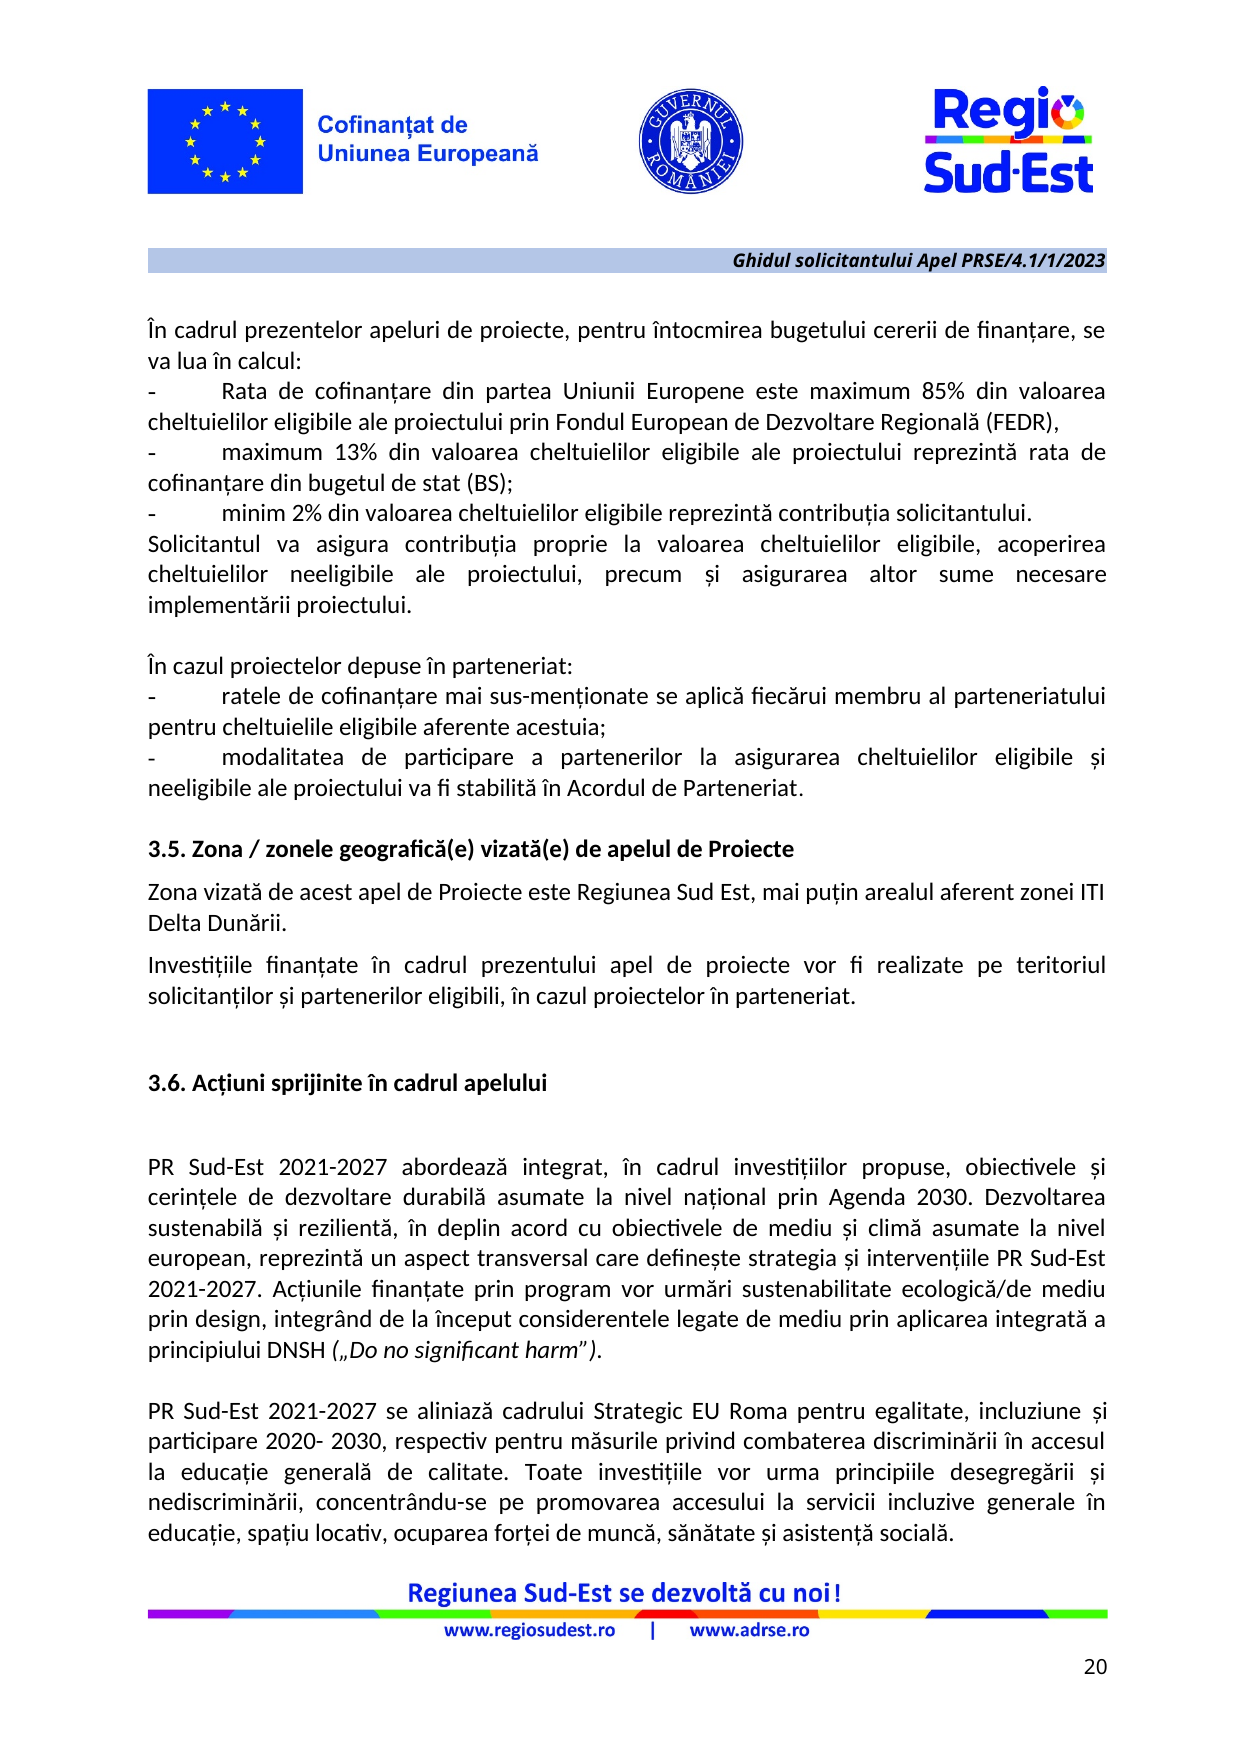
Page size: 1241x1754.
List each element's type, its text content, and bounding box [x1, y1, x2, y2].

text Investițiile finanțate în cadrul prezentului apel de proiecte vor fi realizate pe teritoriul solicitanților și partenerilor eligibili, în cazul proiectelor în parteneriat. [148, 950, 1107, 1011]
text PR Sud-Est 2021-2027 se aliniază cadrului Strategic EU Roma pentru egalitate, incluziune și participare 2020- 2030, respectiv pentru măsurile privind combaterea discriminării în accesul la educație generală de calitate. Toate investițiile vor urma principiile desegregării și nediscriminării, concentrându-se pe promovarea accesului la servicii incluzive generale în educație, spațiu locativ, ocuparea forței de muncă, sănătate și asistență socială. [148, 1395, 1107, 1547]
subtitle 3.6. Acțiuni sprijinite în cadrul apelului [148, 1067, 1107, 1097]
subtitle 3.5. Zona / zonele geografică(e) vizată(e) de apelul de Proiecte [148, 833, 1107, 864]
text PR Sud-Est 2021-2027 abordează integrat, în cadrul investițiilor propuse, obiectivele și cerințele de dezvoltare durabilă asumate la nivel național prin Agenda 2030. Dezvoltarea sustenabilă și rezilientă, în deplin acord cu obiectivele de mediu și climă asumate la nivel european, reprezintă un aspect transversal care definește strategia și intervențiile PR Sud-Est 2021-2027. Acțiunile finanțate prin program vor urmări sustenabilitate ecologică/de mediu prin design, integrând de la început considerentele legate de mediu prin aplicarea integrată a principiului DNSH („Do no significant harm”). [148, 1151, 1107, 1364]
list Rata de cofinanțare din partea Uniunii Europene este maximum 85% din valoarea cheltuielilor eligibile ale proiectului prin Fondul European de Dezvoltare Regională (FEDR), [148, 375, 1107, 436]
text Solicitantul va asigura contribuția proprie la valoarea cheltuielilor eligibile, acoperirea cheltuielilor neeligibile ale proiectului, precum şi asigurarea altor sume necesare implementării proiectului. [148, 528, 1107, 619]
text În cadrul prezentelor apeluri de proiecte, pentru întocmirea bugetului cererii de finanțare, se va lua în calcul: [148, 314, 1107, 375]
list modalitatea de participare a partenerilor la asigurarea cheltuielilor eligibile și neeligibile ale proiectului va fi stabilită în Acordul de Parteneriat. [148, 742, 1107, 803]
text În cazul proiectelor depuse în parteneriat: [148, 650, 1107, 681]
list maximum 13% din valoarea cheltuielilor eligibile ale proiectului reprezintă rata de cofinanțare din bugetul de stat (BS); [148, 436, 1107, 497]
picture [147, 86, 1093, 195]
list minim 2% din valoarea cheltuielilor eligibile reprezintă contribuția solicitantului. [148, 497, 1107, 528]
list ratele de cofinanțare mai sus-menționate se aplică fiecărui membru al parteneriatului pentru cheltuielile eligibile aferente acestuia; [148, 681, 1107, 742]
picture [147, 1582, 1108, 1640]
text Zona vizată de acest apel de Proiecte este Regiunea Sud Est, mai puțin arealul aferent zonei ITI Delta Dunării. [148, 876, 1107, 937]
